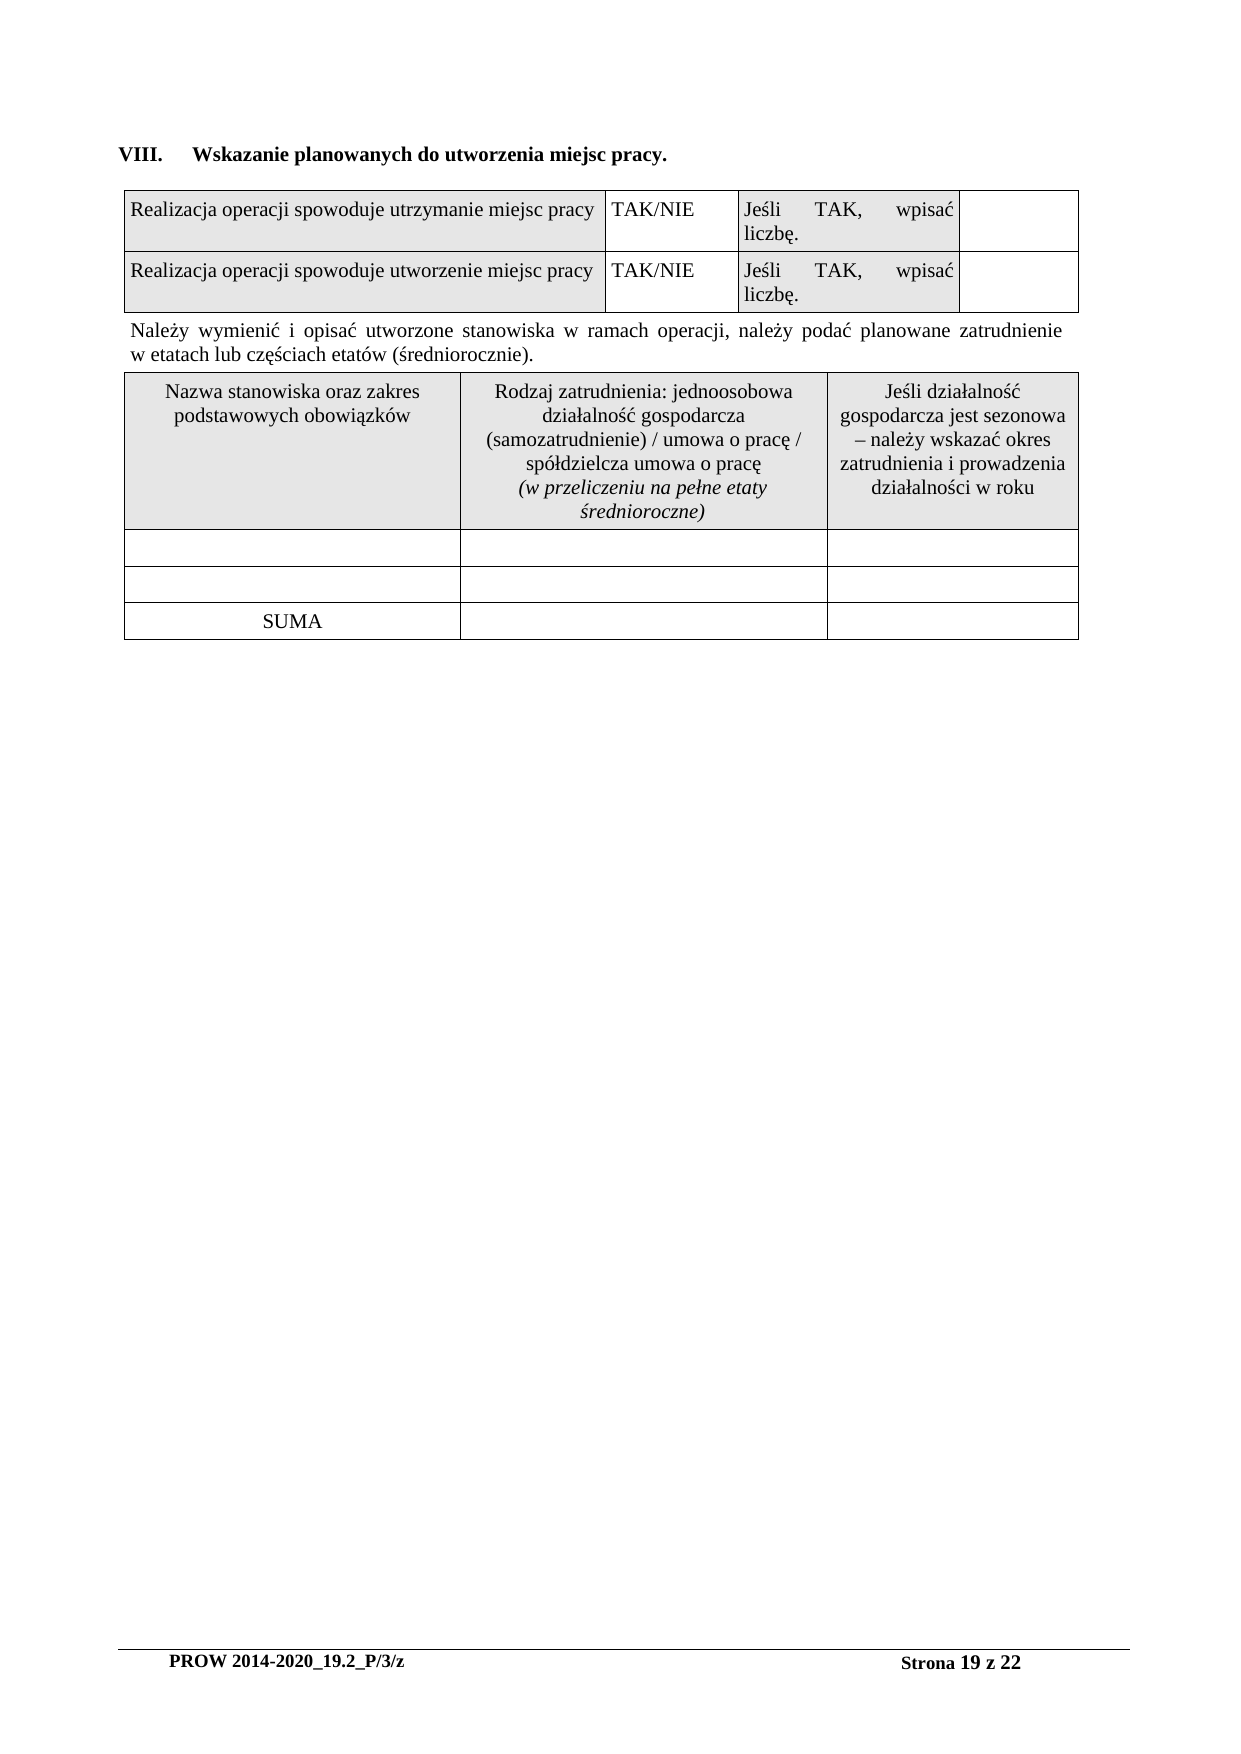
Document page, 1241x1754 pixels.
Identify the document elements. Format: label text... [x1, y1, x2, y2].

table_cell Nazwa stanowiska oraz zakres podstawowych obowiązków [125, 373, 460, 529]
table_cell Rodzaj zatrudnienia: jednoosobowa działalność gospodarcza (samozatrudnienie) / umowa o pracę / spółdzielcza umowa o pracę (w przeliczeniu na pełne etaty średnioroczne) [461, 373, 827, 529]
table_cell [125, 567, 460, 602]
table_cell [461, 567, 827, 602]
table_header Jeśli TAK, wpisać liczbę. [739, 191, 959, 251]
table_cell SUMA [125, 603, 460, 639]
table_cell Należy wymienić i opisać utworzone stanowiska w ramach operacji, należy podać planowane zatrudnienie w etatach lub częściach etatów (średniorocznie). [124, 313, 1078, 372]
table_cell [125, 530, 460, 566]
table_cell TAK/NIE [606, 252, 738, 312]
table_header TAK/NIE [606, 191, 738, 251]
table_cell [461, 530, 827, 566]
table_cell Jeśli działalność gospodarcza jest sezonowa – należy wskazać okres zatrudnienia i prowadzenia działalności w roku [828, 373, 1078, 529]
table_cell [828, 530, 1078, 566]
table_header Realizacja operacji spowoduje utrzymanie miejsc pracy [125, 191, 605, 251]
table_cell [960, 252, 1078, 312]
table_cell [461, 603, 827, 639]
table_header [960, 191, 1078, 251]
subtitle Wskazanie planowanych do utworzenia miejsc pracy. [118, 142, 1122, 166]
table_cell [828, 603, 1078, 639]
table_cell [828, 567, 1078, 602]
table_cell Realizacja operacji spowoduje utworzenie miejsc pracy [125, 252, 605, 312]
table_cell Jeśli TAK, wpisać liczbę. [739, 252, 959, 312]
